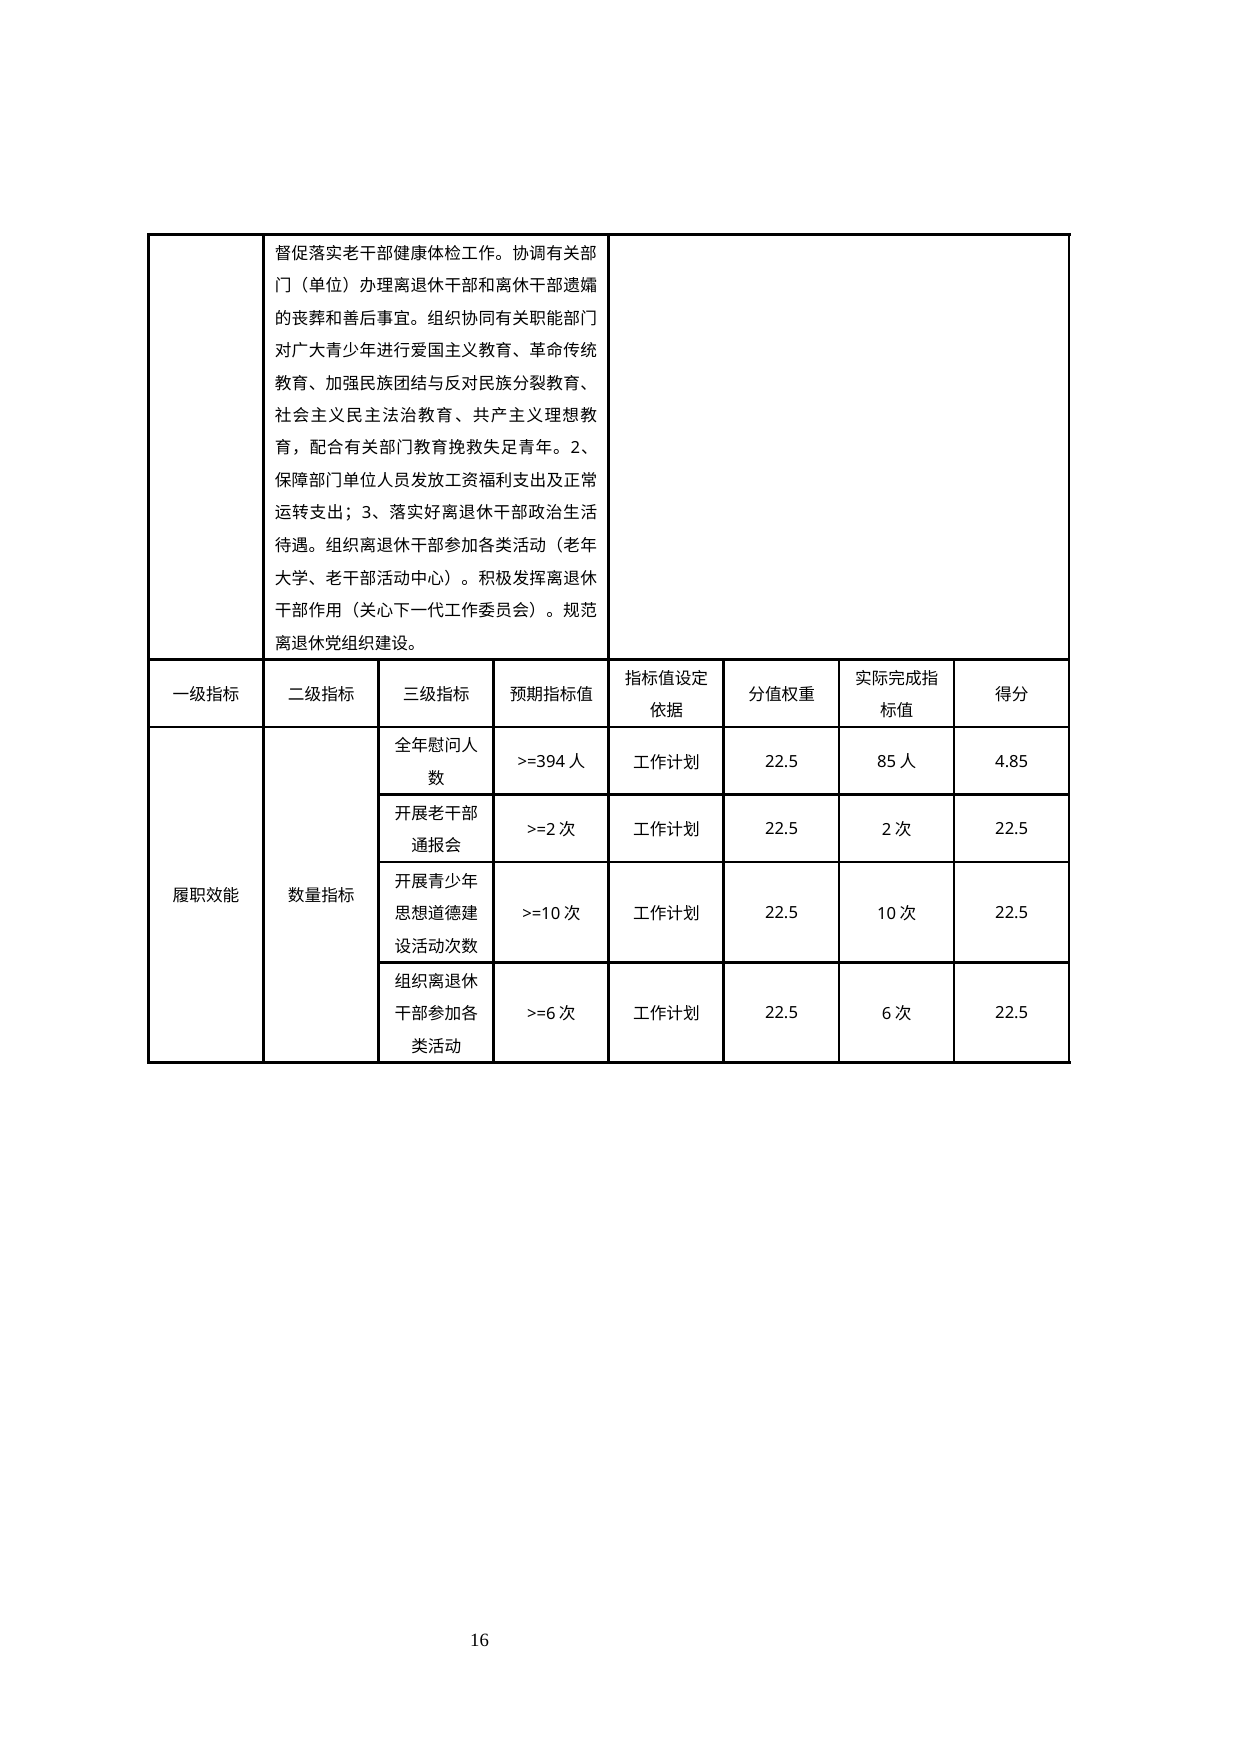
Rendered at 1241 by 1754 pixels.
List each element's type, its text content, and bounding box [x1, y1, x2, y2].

table_cell 10次 [840, 863, 953, 961]
table_cell 6次 [840, 964, 953, 1061]
table_cell 工作计划 [610, 796, 722, 861]
table_cell 22.5 [955, 863, 1068, 961]
table_cell 组织离退休干部参加各类活动 [380, 964, 492, 1061]
table_cell 三级指标 [380, 661, 492, 726]
table_cell 开展青少年思想道德建设活动次数 [380, 863, 492, 961]
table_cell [265, 236, 607, 658]
table_cell 实际完成指标值 [840, 661, 953, 726]
table_cell 22.5 [725, 728, 838, 793]
table_cell >=394人 [495, 728, 607, 793]
table_cell 工作计划 [610, 863, 722, 961]
table_cell 22.5 [725, 796, 838, 861]
table_cell 分值权重 [725, 661, 838, 726]
table_cell 全年慰问人数 [380, 728, 492, 793]
table_cell 22.5 [725, 964, 838, 1061]
table_cell 工作计划 [610, 964, 722, 1061]
table_cell 数量指标 [265, 728, 377, 1061]
table_cell 二级指标 [265, 661, 377, 726]
table_cell 指标值设定依据 [610, 661, 722, 726]
table_cell 开展老干部通报会 [380, 796, 492, 861]
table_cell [610, 236, 1068, 658]
table_cell 履职效能 [150, 728, 262, 1061]
table_cell >=10次 [495, 863, 607, 961]
table_cell 得分 [955, 661, 1068, 726]
table_cell >=6次 [495, 964, 607, 1061]
table_cell 预期指标值 [495, 661, 607, 726]
table_cell 22.5 [955, 964, 1068, 1061]
table_cell 4.85 [955, 728, 1068, 793]
table_cell 22.5 [725, 863, 838, 961]
table_cell 22.5 [955, 796, 1068, 861]
table_cell 工作计划 [610, 728, 722, 793]
table_cell 85人 [840, 728, 953, 793]
table_cell 一级指标 [150, 661, 262, 726]
table_cell >=2次 [495, 796, 607, 861]
table_cell 2次 [840, 796, 953, 861]
